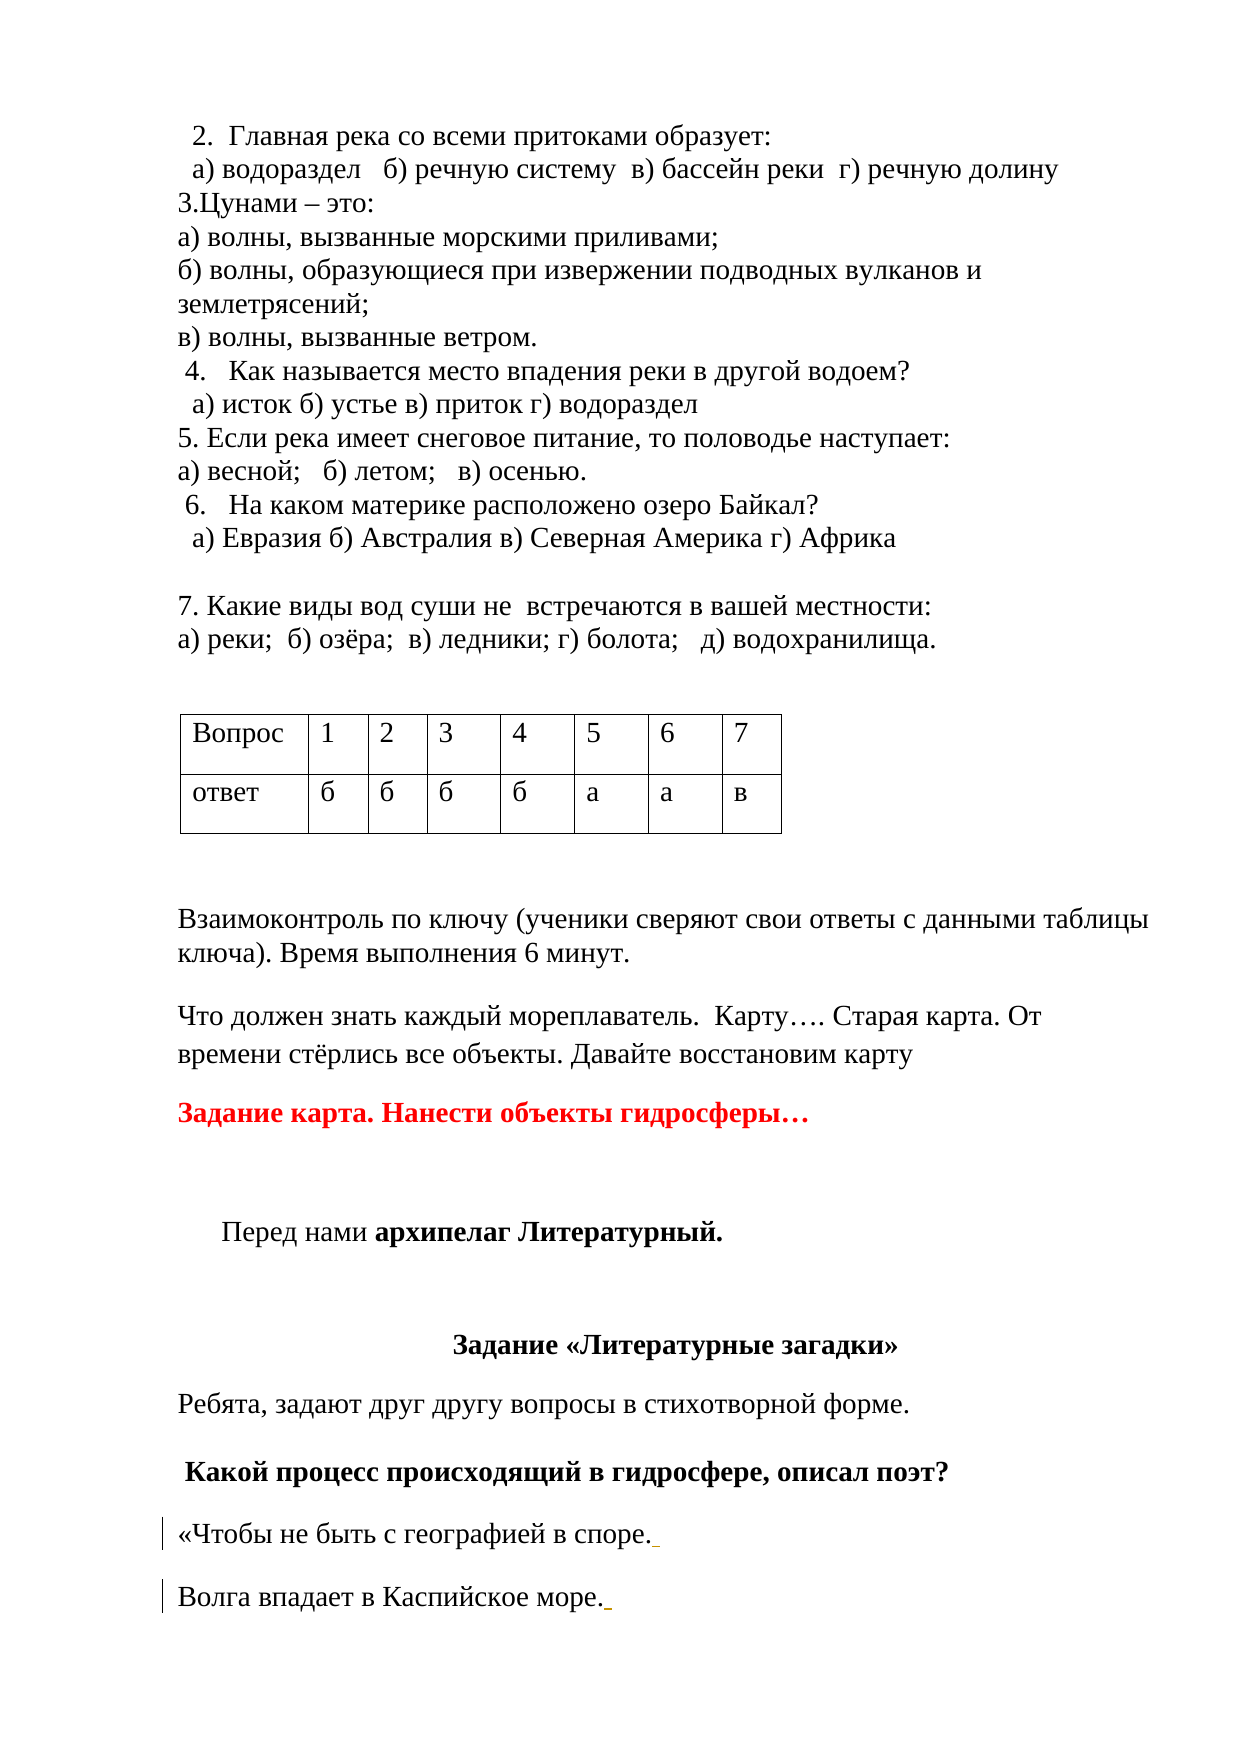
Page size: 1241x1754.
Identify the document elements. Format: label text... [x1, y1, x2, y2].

text а) реки; б) озёра; в) ледники; г) болота; д) водохранилища. [177, 621, 1152, 655]
table_header 1 [309, 715, 368, 773]
table_header 4 [501, 715, 574, 773]
table_cell ответ [181, 775, 308, 833]
text в) волны, вызванные ветром. [177, 319, 1152, 353]
table_cell в [723, 775, 781, 833]
text 7. Какие виды вод суши не встречаются в вашей местности: [177, 588, 1152, 621]
text а) водораздел б) речную систему в) бассейн реки г) речную долину [177, 152, 1152, 185]
table_header 7 [723, 715, 781, 773]
text б) волны, образующиеся при извержении подводных вулканов и землетрясений; [177, 252, 1152, 319]
text а) волны, вызванные морскими приливами; [177, 219, 1152, 252]
text а) исток б) устье в) приток г) водораздел [177, 386, 1152, 420]
table_cell а [649, 775, 722, 833]
text Ребята, задают друг другу вопросы в стихотворной форме. [177, 1386, 1152, 1420]
table_header 2 [369, 715, 427, 773]
table_cell а [575, 775, 648, 833]
text а) весной; б) летом; в) осенью. [177, 453, 1152, 487]
table_header 3 [428, 715, 500, 773]
text 6. На каком материке расположено озеро Байкал? [177, 487, 1152, 521]
table_cell б [428, 775, 500, 833]
text а) Евразия б) Австралия в) Северная Америка г) Африка [177, 521, 1152, 554]
table_header Вопрос [181, 715, 308, 773]
text Взаимоконтроль по ключу (ученики сверяют свои ответы с данными таблицы ключа). Время выполнения 6 минут. [177, 901, 1152, 968]
text 2. Главная река со всеми притоками образует: [177, 118, 1152, 152]
text Задание «Литературные загадки» [192, 1327, 1152, 1360]
text Что должен знать каждый мореплаватель. Карту…. Старая карта. От времени стёрлись все объекты. Давайте восстановим карту [177, 998, 1152, 1070]
text Перед нами архипелаг Литературный. [177, 1214, 1152, 1248]
text «Чтобы не быть с географией в споре. [177, 1517, 1152, 1550]
table_header 6 [649, 715, 722, 773]
text 3.Цунами – это: [177, 185, 1152, 219]
text 5. Если река имеет снеговое питание, то половодье наступает: [177, 420, 1152, 453]
table_cell б [501, 775, 574, 833]
table_cell б [369, 775, 427, 833]
text 4. Как называется место впадения реки в другой водоем? [177, 353, 1152, 386]
table_header 5 [575, 715, 648, 773]
text Какой процесс происходящий в гидросфере, описал поэт? [177, 1454, 1152, 1487]
text Волга впадает в Каспийское море. [177, 1579, 1152, 1613]
table_cell б [309, 775, 368, 833]
text Задание карта. Нанести объекты гидросферы… [177, 1096, 1152, 1129]
